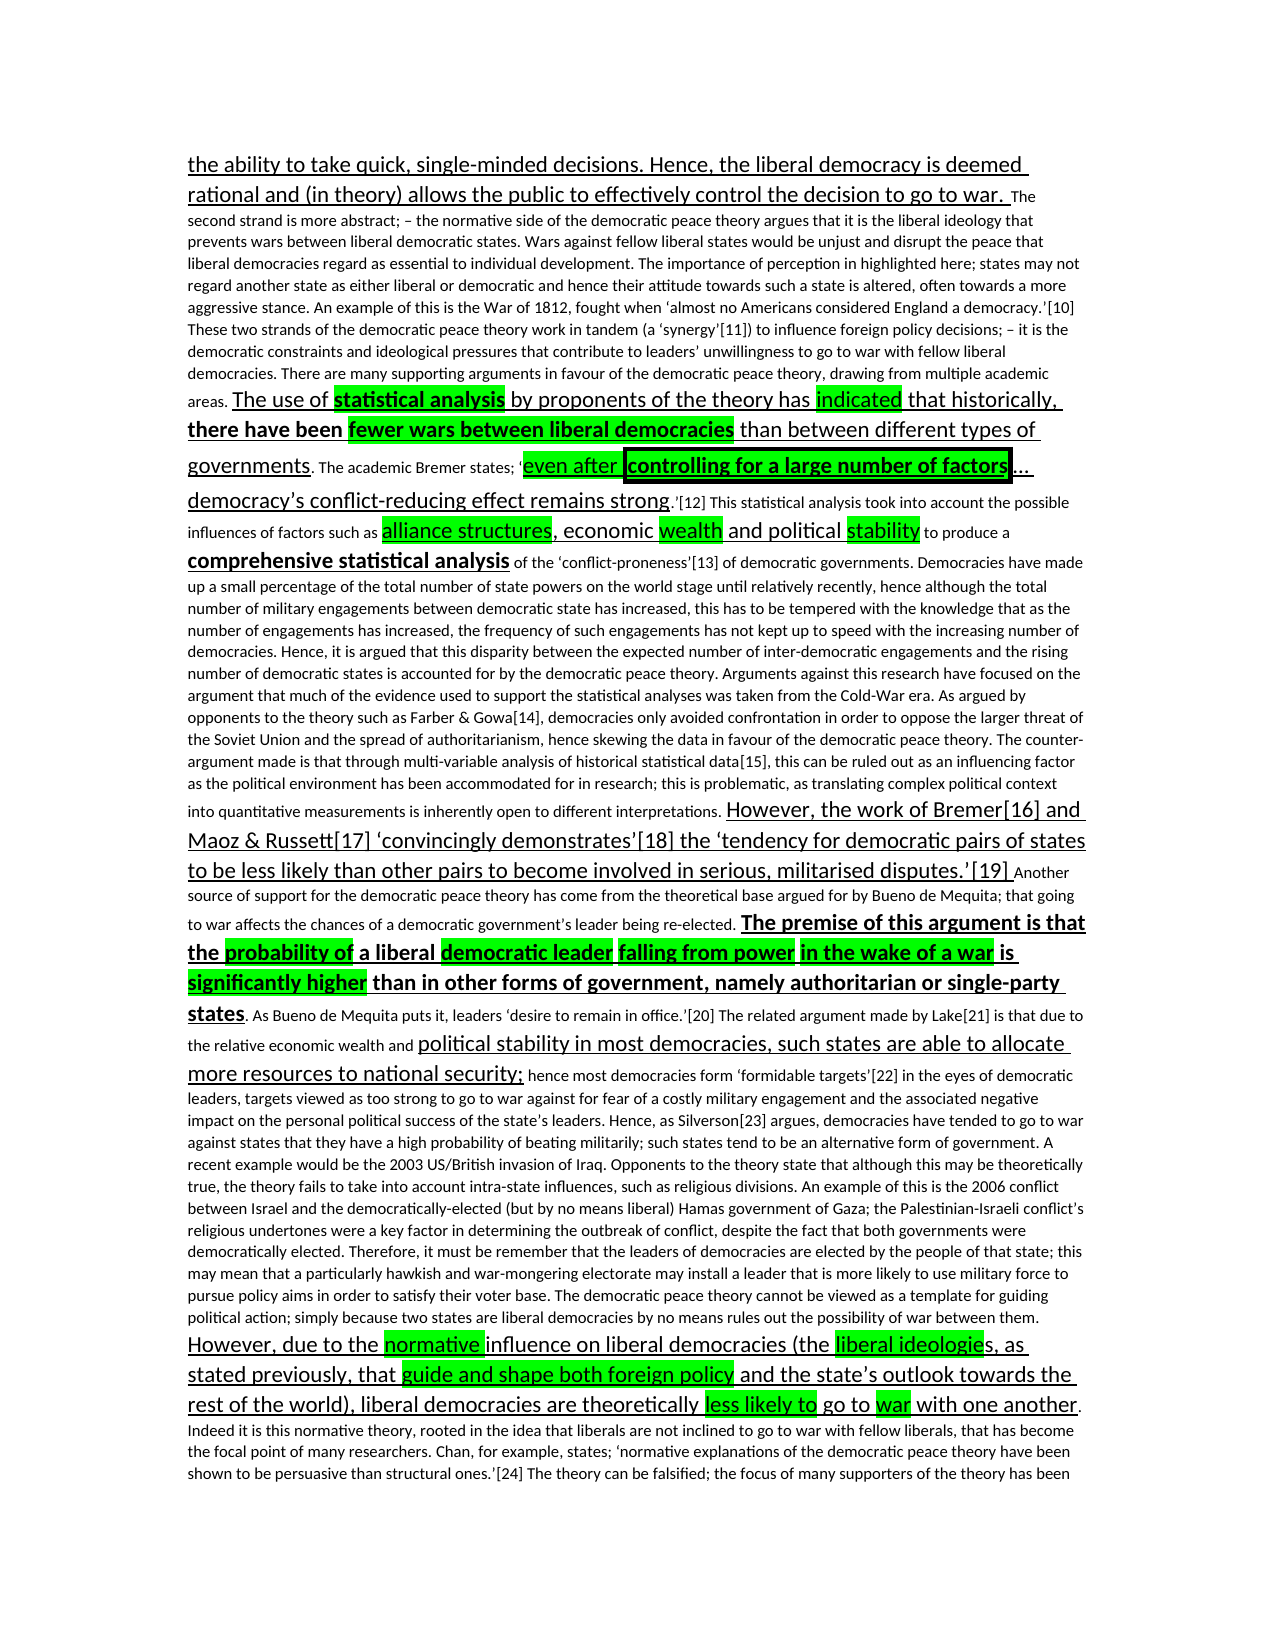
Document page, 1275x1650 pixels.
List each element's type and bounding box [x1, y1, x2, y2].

text [187, 150, 1087, 1484]
